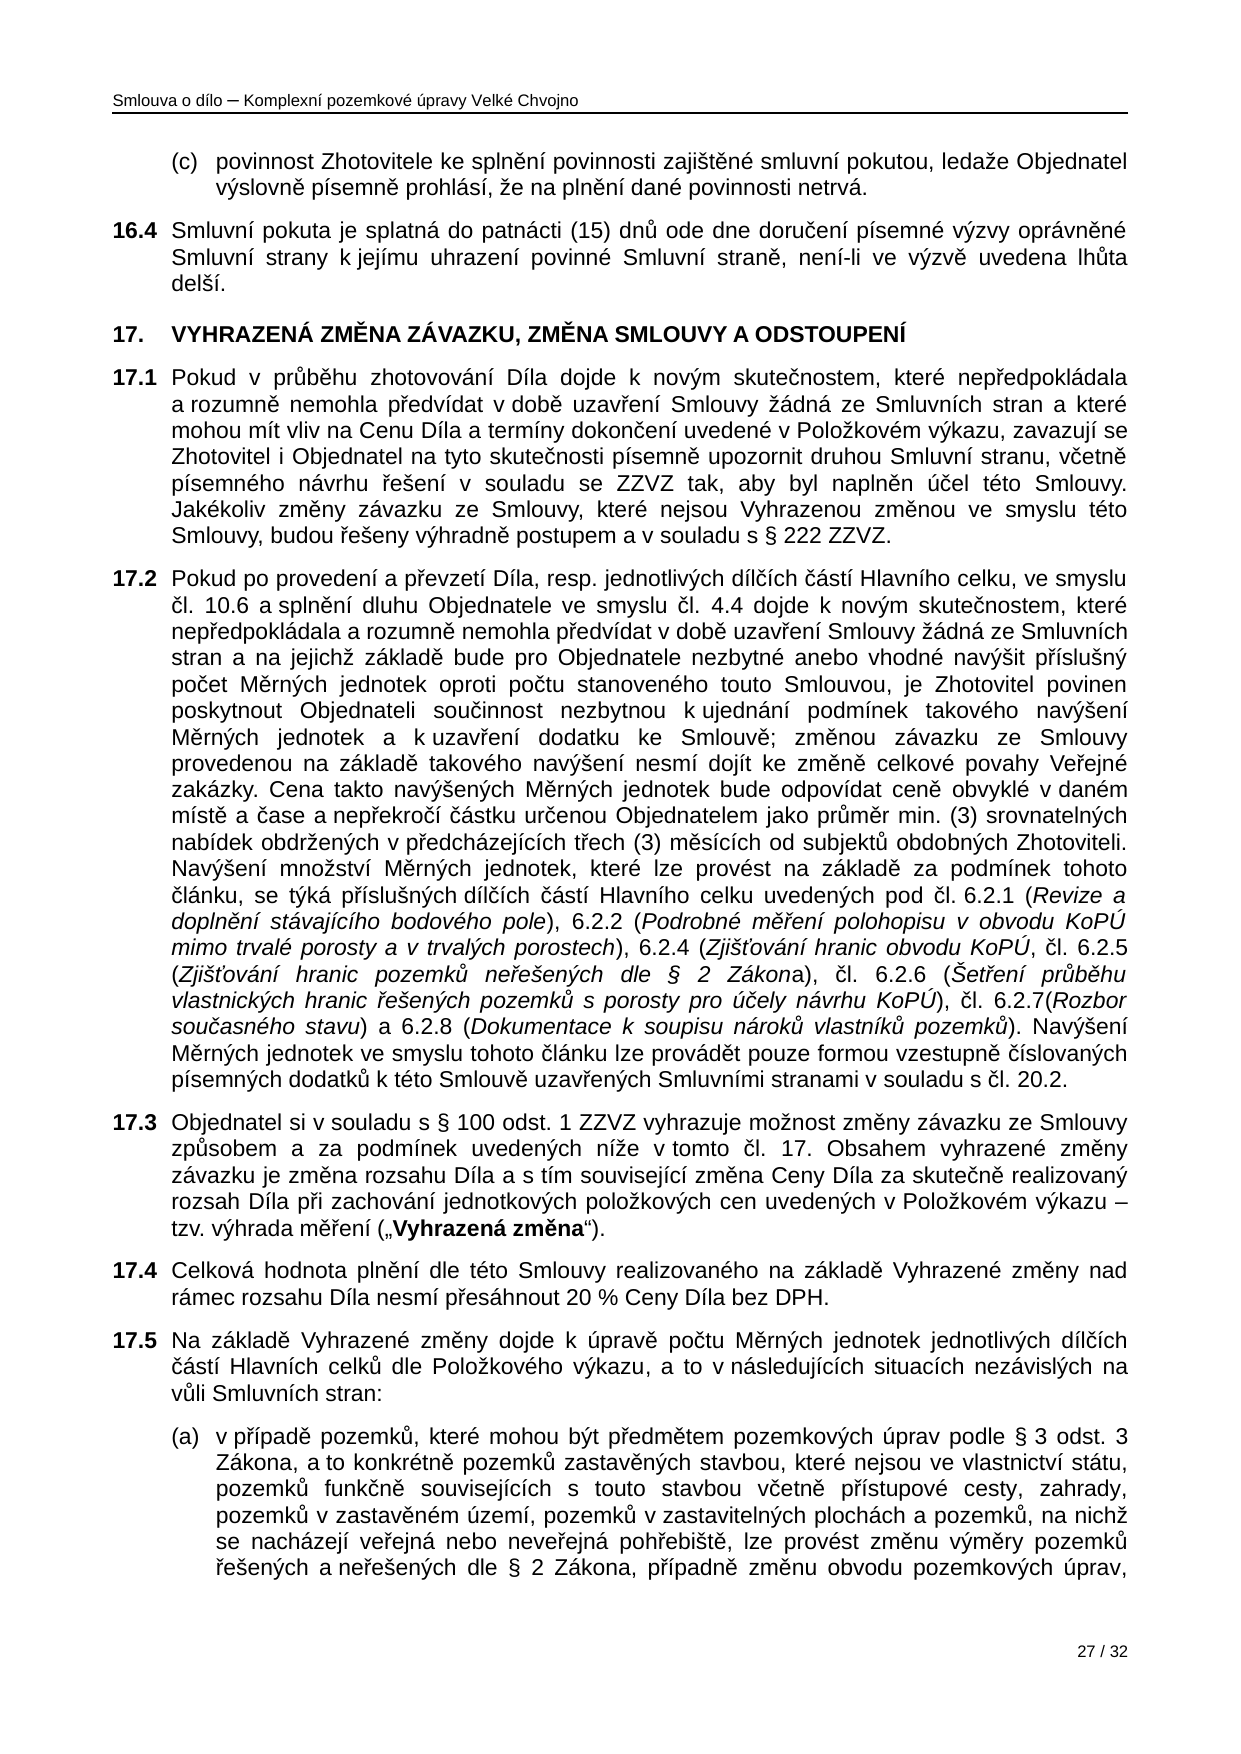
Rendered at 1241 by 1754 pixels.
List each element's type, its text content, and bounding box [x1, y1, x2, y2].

text Na základě Vyhrazené změny dojde k úpravě počtu Měrných jednotek jednotlivých dílčích částí Hlavních celků dle Položkového výkazu, a to v následujících situacích nezávislých na vůli Smluvních stran: [112, 1327, 1128, 1406]
text Smluvní pokuta je splatná do patnácti (15) dnů ode dne doručení písemné výzvy oprávněné Smluvní strany k jejímu uhrazení povinné Smluvní straně, není-li ve výzvě uvedena lhůta delší. [112, 217, 1128, 296]
text Vyhrazená změna závazku, změna smlouvy a odstoupení [112, 321, 1128, 347]
text Pokud v průběhu zhotovování Díla dojde k novým skutečnostem, které nepředpokládala a rozumně nemohla předvídat v době uzavření Smlouvy žádná ze Smluvních stran a které mohou mít vliv na Cenu Díla a termíny dokončení uvedené v Položkovém výkazu, zavazují se Zhotovitel i Objednatel na tyto skutečnosti písemně upozornit druhou Smluvní stranu, včetně písemného návrhu řešení v souladu se ZZVZ tak, aby byl naplněn účel této Smlouvy. Jakékoliv změny závazku ze Smlouvy, které nejsou Vyhrazenou změnou ve smyslu této Smlouvy, budou řešeny výhradně postupem a v souladu s § 222 ZZVZ. [112, 364, 1128, 549]
list povinnost Zhotovitele ke splnění povinnosti zajištěné smluvní pokutou, ledaže Objednatel výslovně písemně prohlásí, že na plnění dané povinnosti netrvá. [171, 148, 1128, 200]
text Pokud po provedení a převzetí Díla, resp. jednotlivých dílčích částí Hlavního celku, ve smyslu čl. 10.6 a splnění dluhu Objednatele ve smyslu čl. 4.4 dojde k novým skutečnostem, které nepředpokládala a rozumně nemohla předvídat v době uzavření Smlouvy žádná ze Smluvních stran a na jejichž základě bude pro Objednatele nezbytné anebo vhodné navýšit příslušný počet Měrných jednotek oproti počtu stanoveného touto Smlouvou, je Zhotovitel povinen poskytnout Objednateli součinnost nezbytnou k ujednání podmínek takového navýšení Měrných jednotek a k uzavření dodatku ke Smlouvě; změnou závazku ze Smlouvy provedenou na základě takového navýšení nesmí dojít ke změně celkové povahy Veřejné zakázky. Cena takto navýšených Měrných jednotek bude odpovídat ceně obvyklé v daném místě a čase a nepřekročí částku určenou Objednatelem jako průměr min. (3) srovnatelných nabídek obdržených v předcházejících třech (3) měsících od subjektů obdobných Zhotoviteli. Navýšení množství Měrných jednotek, které lze provést na základě za podmínek tohoto článku, se týká příslušných dílčích částí Hlavního celku uvedených pod čl. 6.2.1 (Revize a doplnění stávajícího bodového pole), 6.2.2 (Podrobné měření polohopisu v obvodu KoPÚ mimo trvalé porosty a v trvalých porostech), 6.2.4 (Zjišťování hranic obvodu KoPÚ, čl. 6.2.5 (Zjišťování hranic pozemků neřešených dle § 2 Zákona), čl. 6.2.6 (Šetření průběhu vlastnických hranic řešených pozemků s porosty pro účely návrhu KoPÚ), čl. 6.2.7(Rozbor současného stavu) a 6.2.8 (Dokumentace k soupisu nároků vlastníků pozemků). Navýšení Měrných jednotek ve smyslu tohoto článku lze provádět pouze formou vzestupně číslovaných písemných dodatků k této Smlouvě uzavřených Smluvními stranami v souladu s čl. 20.2. [112, 565, 1128, 1092]
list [171, 1423, 1128, 1581]
text Objednatel si v souladu s § 100 odst. 1 ZZVZ vyhrazuje možnost změny závazku ze Smlouvy způsobem a za podmínek uvedených níže v tomto čl. 17. Obsahem vyhrazené změny závazku je změna rozsahu Díla a s tím související změna Ceny Díla za skutečně realizovaný rozsah Díla při zachování jednotkových položkových cen uvedených v Položkovém výkazu – tzv. výhrada měření („Vyhrazená změna“). [112, 1109, 1128, 1241]
text Celková hodnota plnění dle této Smlouvy realizovaného na základě Vyhrazené změny nad rámec rozsahu Díla nesmí přesáhnout 20 % Ceny Díla bez DPH. [112, 1257, 1128, 1310]
